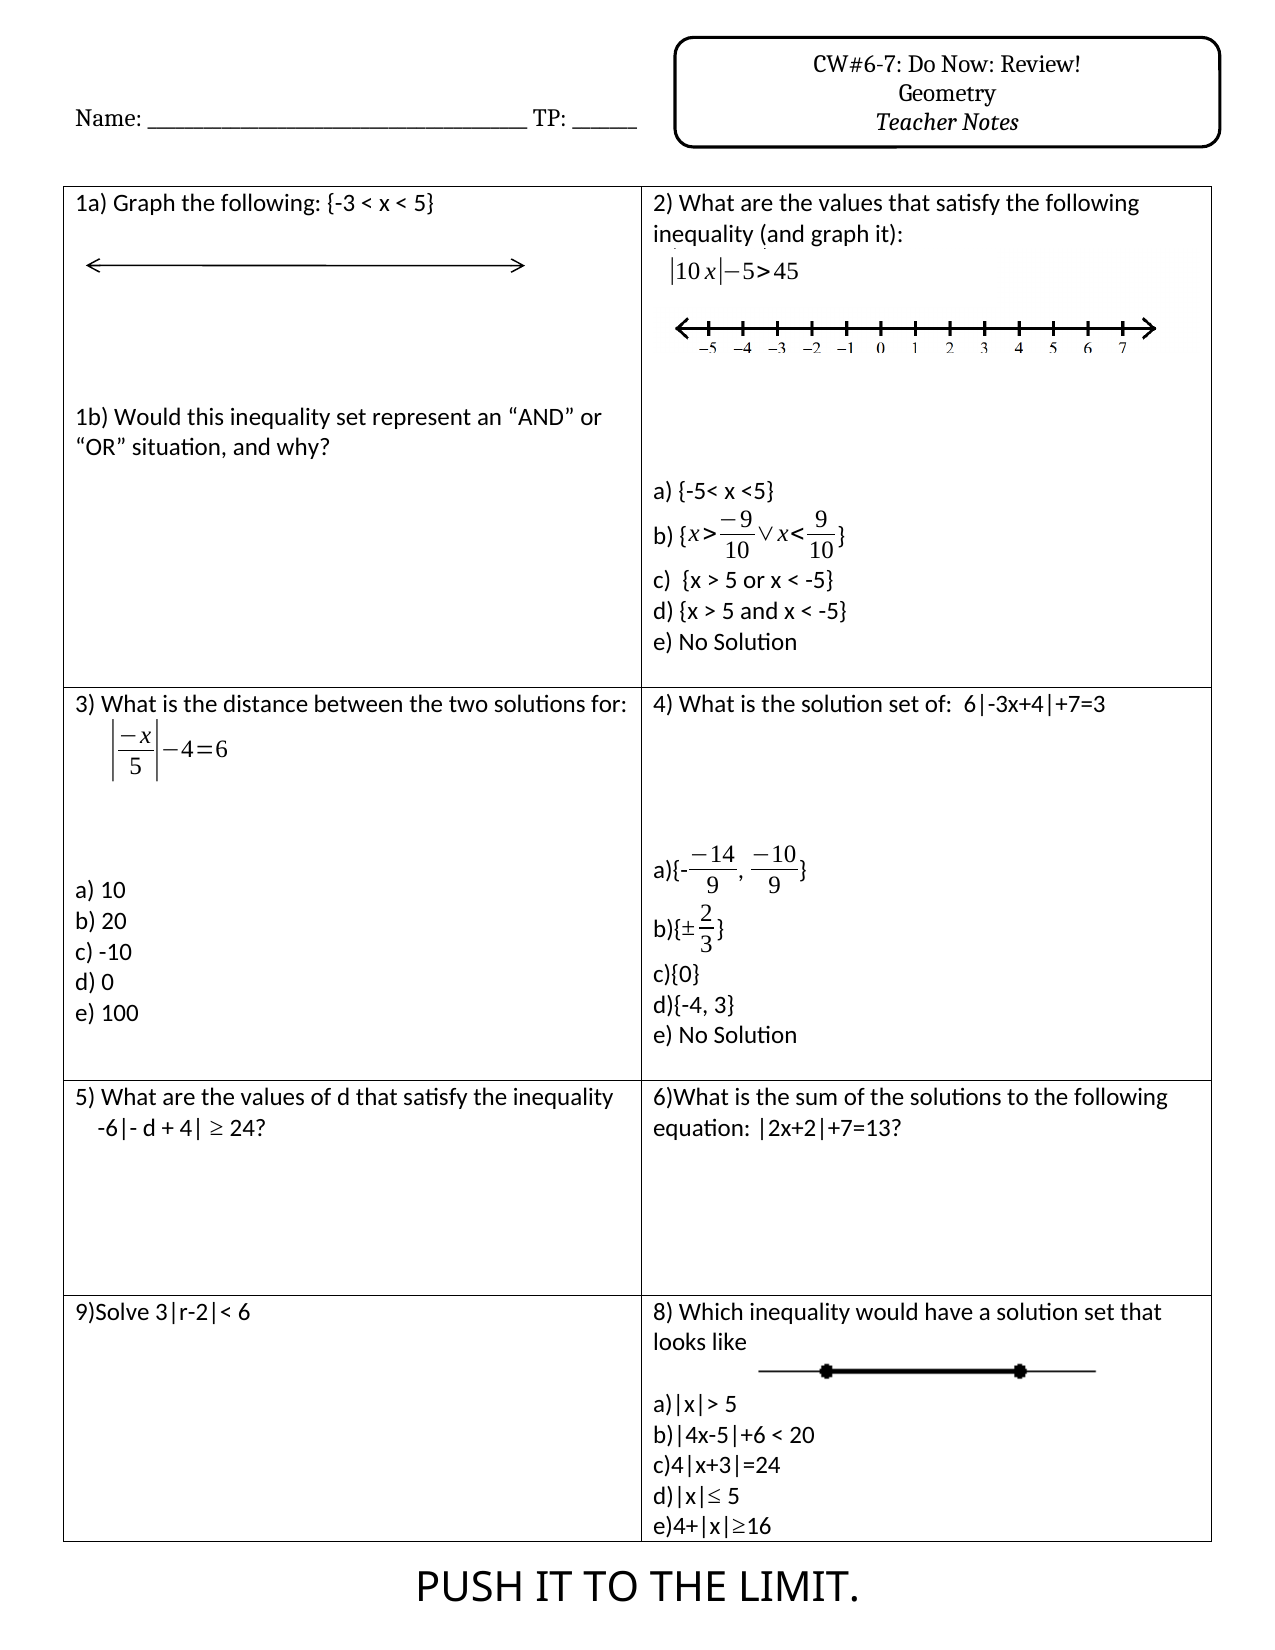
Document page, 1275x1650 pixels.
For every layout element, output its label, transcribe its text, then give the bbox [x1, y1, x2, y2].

table_header 1a) Graph the following: {-3 < x < 5} 1b) Would this inequality set represent an “AND” or “OR” situation, and why? [64, 187, 641, 687]
table_cell 8) Which inequality would have a solution set that looks like a)|x|> 5 b)|4x-5|+6 < 20 c)4|x+3|=24 d)|x| 5 e)4+|x|16 [642, 1296, 1211, 1541]
table_cell 5) What are the values of d that satisfy the inequality -6|- d + 4| 24? [64, 1081, 641, 1295]
table_cell 4) What is the solution set of: 6|-3x+4|+7=3 a){-, } b){} c){0} d){-4, 3} e) No Solution [642, 688, 1211, 1080]
table_cell 6)What is the sum of the solutions to the following equation: |2x+2|+7=13? [642, 1081, 1211, 1295]
text Name: _________________________________________ TP: _______ [75, 104, 673, 132]
picture [652, 248, 1200, 353]
picture [754, 1357, 1125, 1389]
table_cell 9)Solve 3|r-2|< 6 [64, 1296, 641, 1541]
table_cell 3) What is the distance between the two solutions for: a) 10 b) 20 c) -10 d) 0 e) 100 [64, 688, 641, 1080]
table_header 2) What are the values that satisfy the following inequality (and graph it): a) {-5< x <5} b) {} c) {x > 5 or x < -5} d) {x > 5 and x < -5} e) No Solution [642, 187, 1211, 687]
